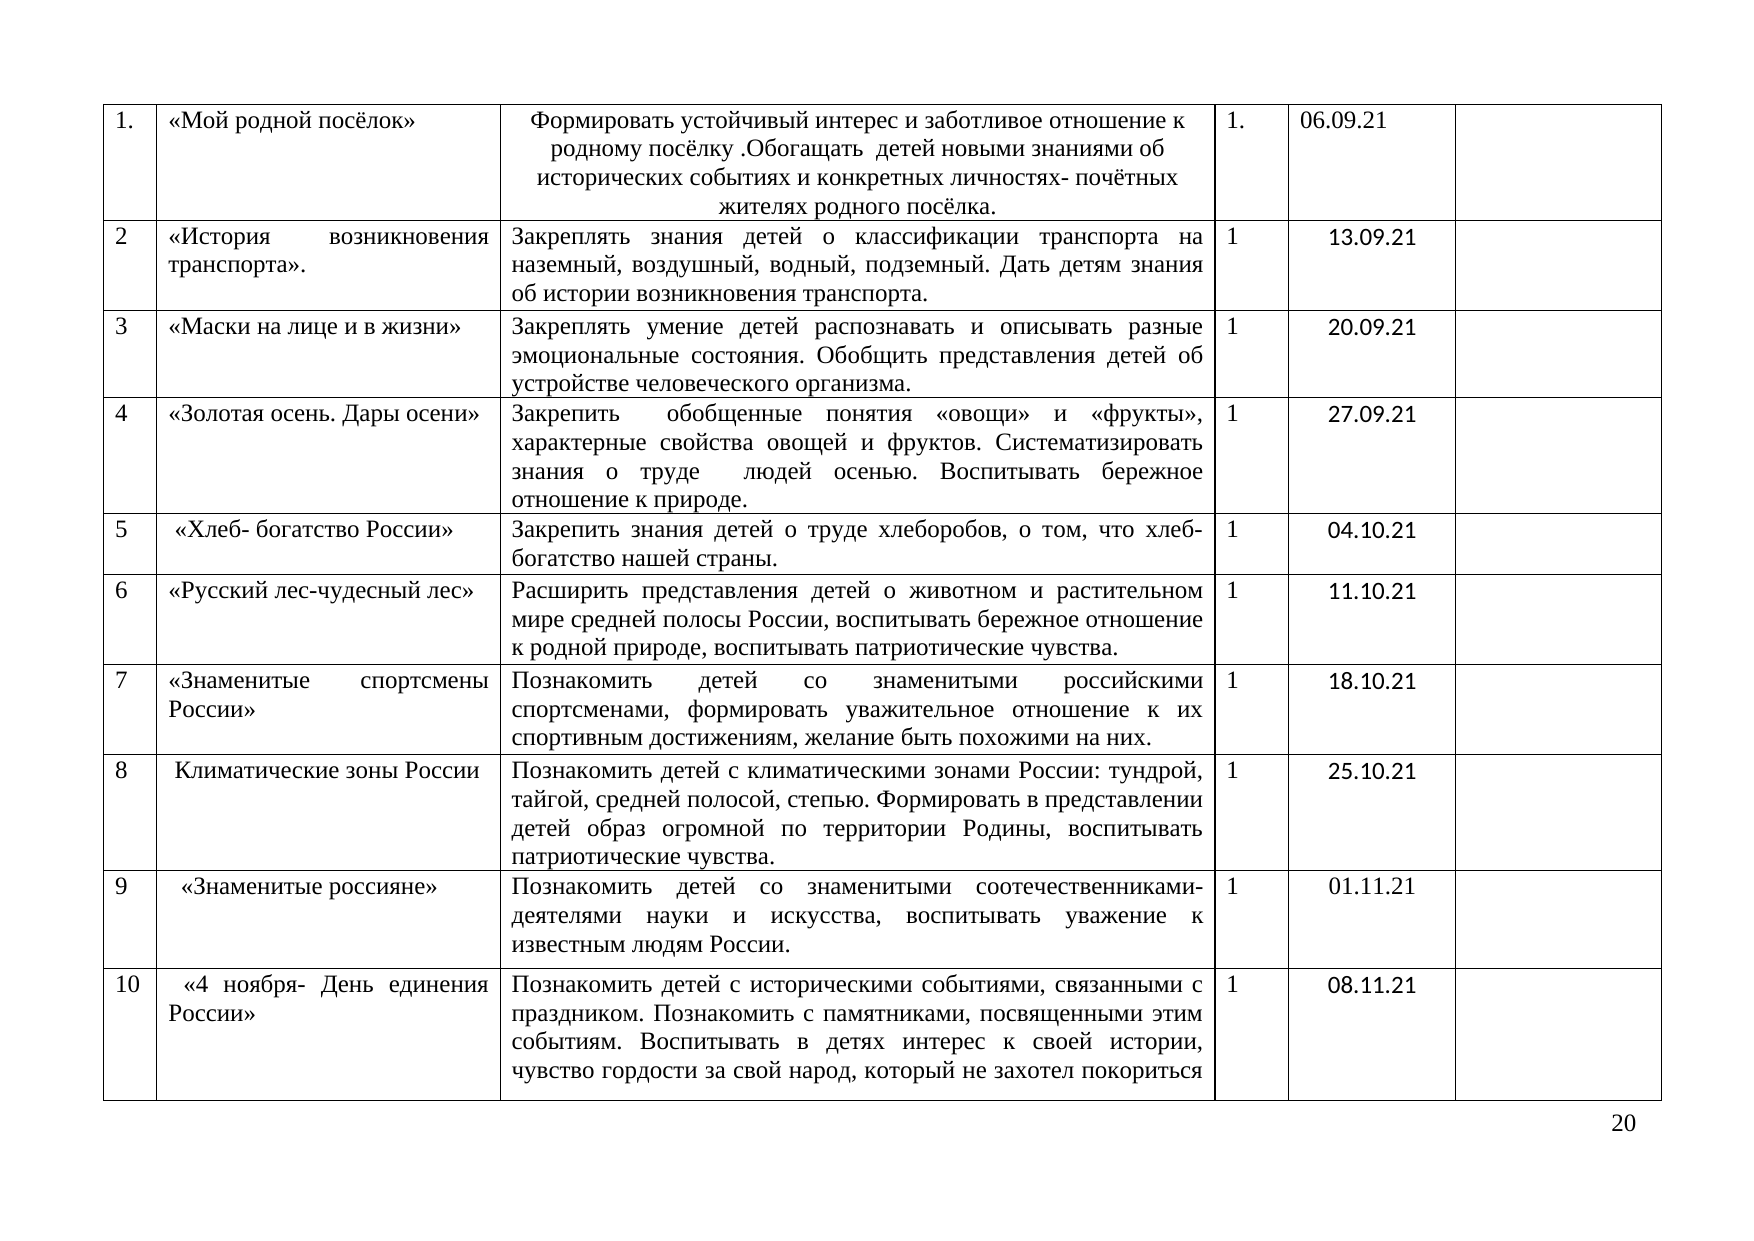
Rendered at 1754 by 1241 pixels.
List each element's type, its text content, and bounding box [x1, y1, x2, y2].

table_cell 3 [104, 311, 156, 397]
table_cell [1456, 665, 1661, 754]
table_cell [1456, 221, 1661, 310]
table_cell 5 [104, 514, 156, 574]
table_cell 9 [104, 871, 156, 968]
table_cell 04.10.21 [1289, 514, 1455, 574]
table_cell 06.09.21 [1289, 105, 1455, 220]
table_cell Закрепить обобщенные понятия «овощи» и «фрукты», характерные свойства овощей и фруктов. Систематизировать знания о труде людей осенью. Воспитывать бережное отношение к природе. [501, 398, 1214, 513]
table_cell «История возникновения транспорта». [157, 221, 500, 310]
table_cell «Золотая осень. Дары осени» [157, 398, 500, 513]
table_cell 6 [104, 575, 156, 664]
table_cell «Русский лес-чудесный лес» [157, 575, 500, 664]
table_cell 11.10.21 [1289, 575, 1455, 664]
table_cell 1 [1216, 871, 1288, 968]
table_cell «Знаменитые спортсмены России» [157, 665, 500, 754]
table_cell 1 [1216, 311, 1288, 397]
table_cell Познакомить детей со знаменитыми российскими спортсменами, формировать уважительное отношение к их спортивным достижениям, желание быть похожими на них. [501, 665, 1214, 754]
table_cell [1456, 575, 1661, 664]
table_cell 2 [104, 221, 156, 310]
table_cell Познакомить детей с климатическими зонами России: тундрой, тайгой, средней полосой, степью. Формировать в представлении детей образ огромной по территории Родины, воспитывать патриотические чувства. [501, 755, 1214, 870]
table_cell 1 [1216, 665, 1288, 754]
table_cell [1456, 398, 1661, 513]
table_cell [1456, 514, 1661, 574]
table_cell 18.10.21 [1289, 665, 1455, 754]
table_cell 1. [104, 105, 156, 220]
table_cell «Хлеб- богатство России» [157, 514, 500, 574]
table_cell 1. [1216, 105, 1288, 220]
table_cell 20.09.21 [1289, 311, 1455, 397]
table_cell 27.09.21 [1289, 398, 1455, 513]
table_cell «Знаменитые россияне» [157, 871, 500, 968]
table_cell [501, 969, 1214, 1099]
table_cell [157, 969, 500, 1099]
table_cell Климатические зоны России [157, 755, 500, 870]
table_cell «Мой родной посёлок» [157, 105, 500, 220]
table_cell 4 [104, 398, 156, 513]
table_cell 8 [104, 755, 156, 870]
table_cell [1456, 871, 1661, 968]
table_cell 1 [1216, 398, 1288, 513]
table_cell 08.11.21 [1289, 969, 1455, 1099]
table_cell [1456, 311, 1661, 397]
table_cell 1 [1216, 221, 1288, 310]
table_cell [1456, 105, 1661, 220]
table_cell Расширить представления детей о животном и растительном мире средней полосы России, воспитывать бережное отношение к родной природе, воспитывать патриотические чувства. [501, 575, 1214, 664]
table_cell 25.10.21 [1289, 755, 1455, 870]
table_cell 1 [1216, 575, 1288, 664]
table_cell Закрепить знания детей о труде хлеборобов, о том, что хлеб- богатство нашей страны. [501, 514, 1214, 574]
table_cell 1 [1216, 514, 1288, 574]
table_cell 10 [104, 969, 156, 1099]
table_cell 7 [104, 665, 156, 754]
table_cell [1456, 755, 1661, 870]
table_cell Закреплять умение детей распознавать и описывать разные эмоциональные состояния. Обобщить представления детей об устройстве человеческого организма. [501, 311, 1214, 397]
table_cell 1 [1216, 969, 1288, 1099]
table_cell [1456, 969, 1661, 1099]
table_cell Закреплять знания детей о классификации транспорта на наземный, воздушный, водный, подземный. Дать детям знания об истории возникновения транспорта. [501, 221, 1214, 310]
table_cell «Маски на лице и в жизни» [157, 311, 500, 397]
table_cell Познакомить детей со знаменитыми соотечественниками-деятелями науки и искусства, воспитывать уважение к известным людям России. [501, 871, 1214, 968]
table_cell Формировать устойчивый интерес и заботливое отношение к родному посёлку .Обогащать детей новыми знаниями об исторических событиях и конкретных личностях- почётных жителях родного посёлка. [501, 105, 1214, 220]
table_cell 13.09.21 [1289, 221, 1455, 310]
table_cell 01.11.21 [1289, 871, 1455, 968]
table_cell 1 [1216, 755, 1288, 870]
